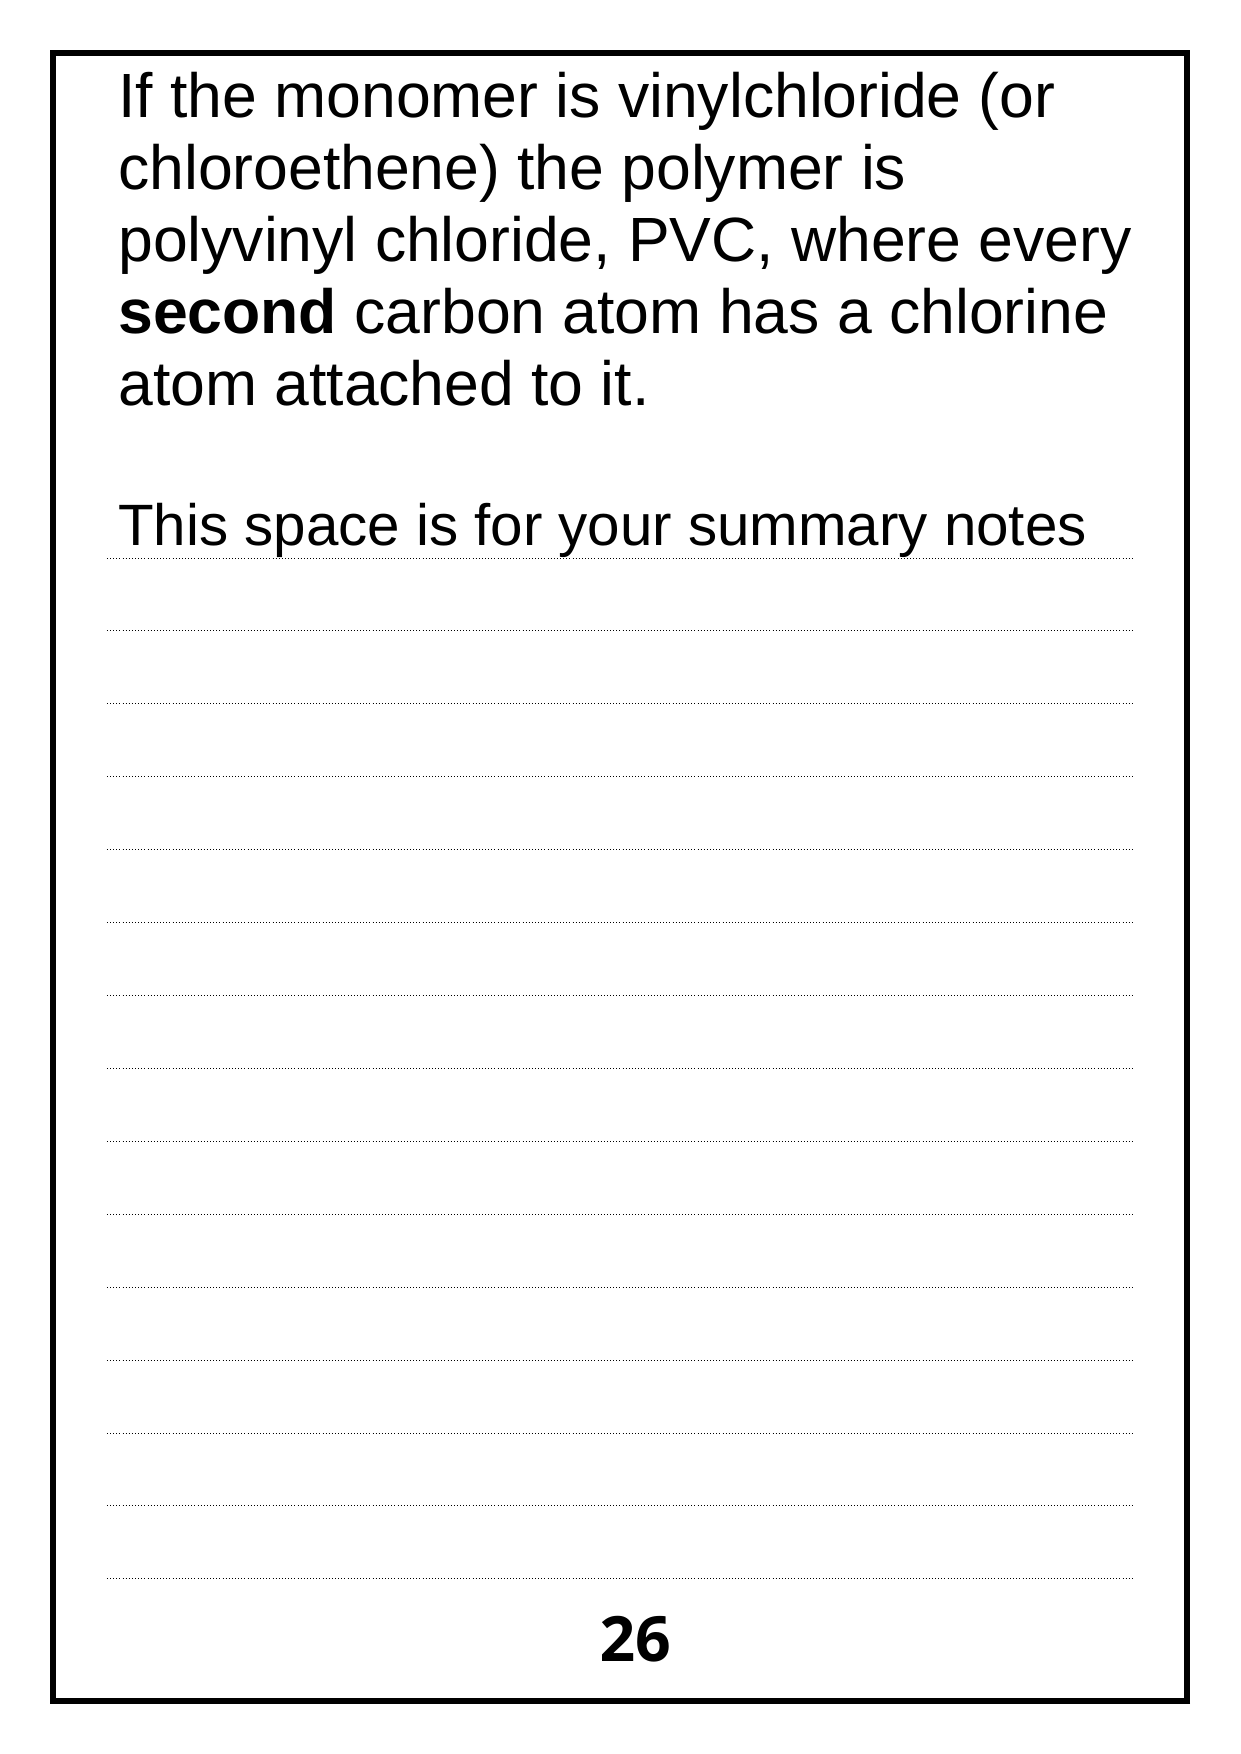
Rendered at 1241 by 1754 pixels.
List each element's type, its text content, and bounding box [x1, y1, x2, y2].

table_cell [107, 630, 1133, 703]
table_header [107, 558, 1133, 630]
table_cell [107, 776, 1133, 849]
table_cell [107, 995, 1133, 1068]
table_cell [107, 1141, 1133, 1214]
table_cell [107, 1433, 1133, 1505]
table_cell [107, 1360, 1133, 1432]
table_cell [107, 849, 1133, 922]
table_cell [107, 703, 1133, 776]
table_cell [107, 1287, 1133, 1359]
text If the monomer is vinylchloride (or chloroethene) the polymer is polyvinyl chloride, PVC, where every second carbon atom has a chlorine atom attached to it. [118, 59, 1152, 418]
table_cell [107, 1214, 1133, 1287]
table_cell [107, 1505, 1133, 1578]
table_cell [107, 922, 1133, 995]
table_cell [107, 1068, 1133, 1141]
text This space is for your summary notes [118, 490, 1152, 557]
